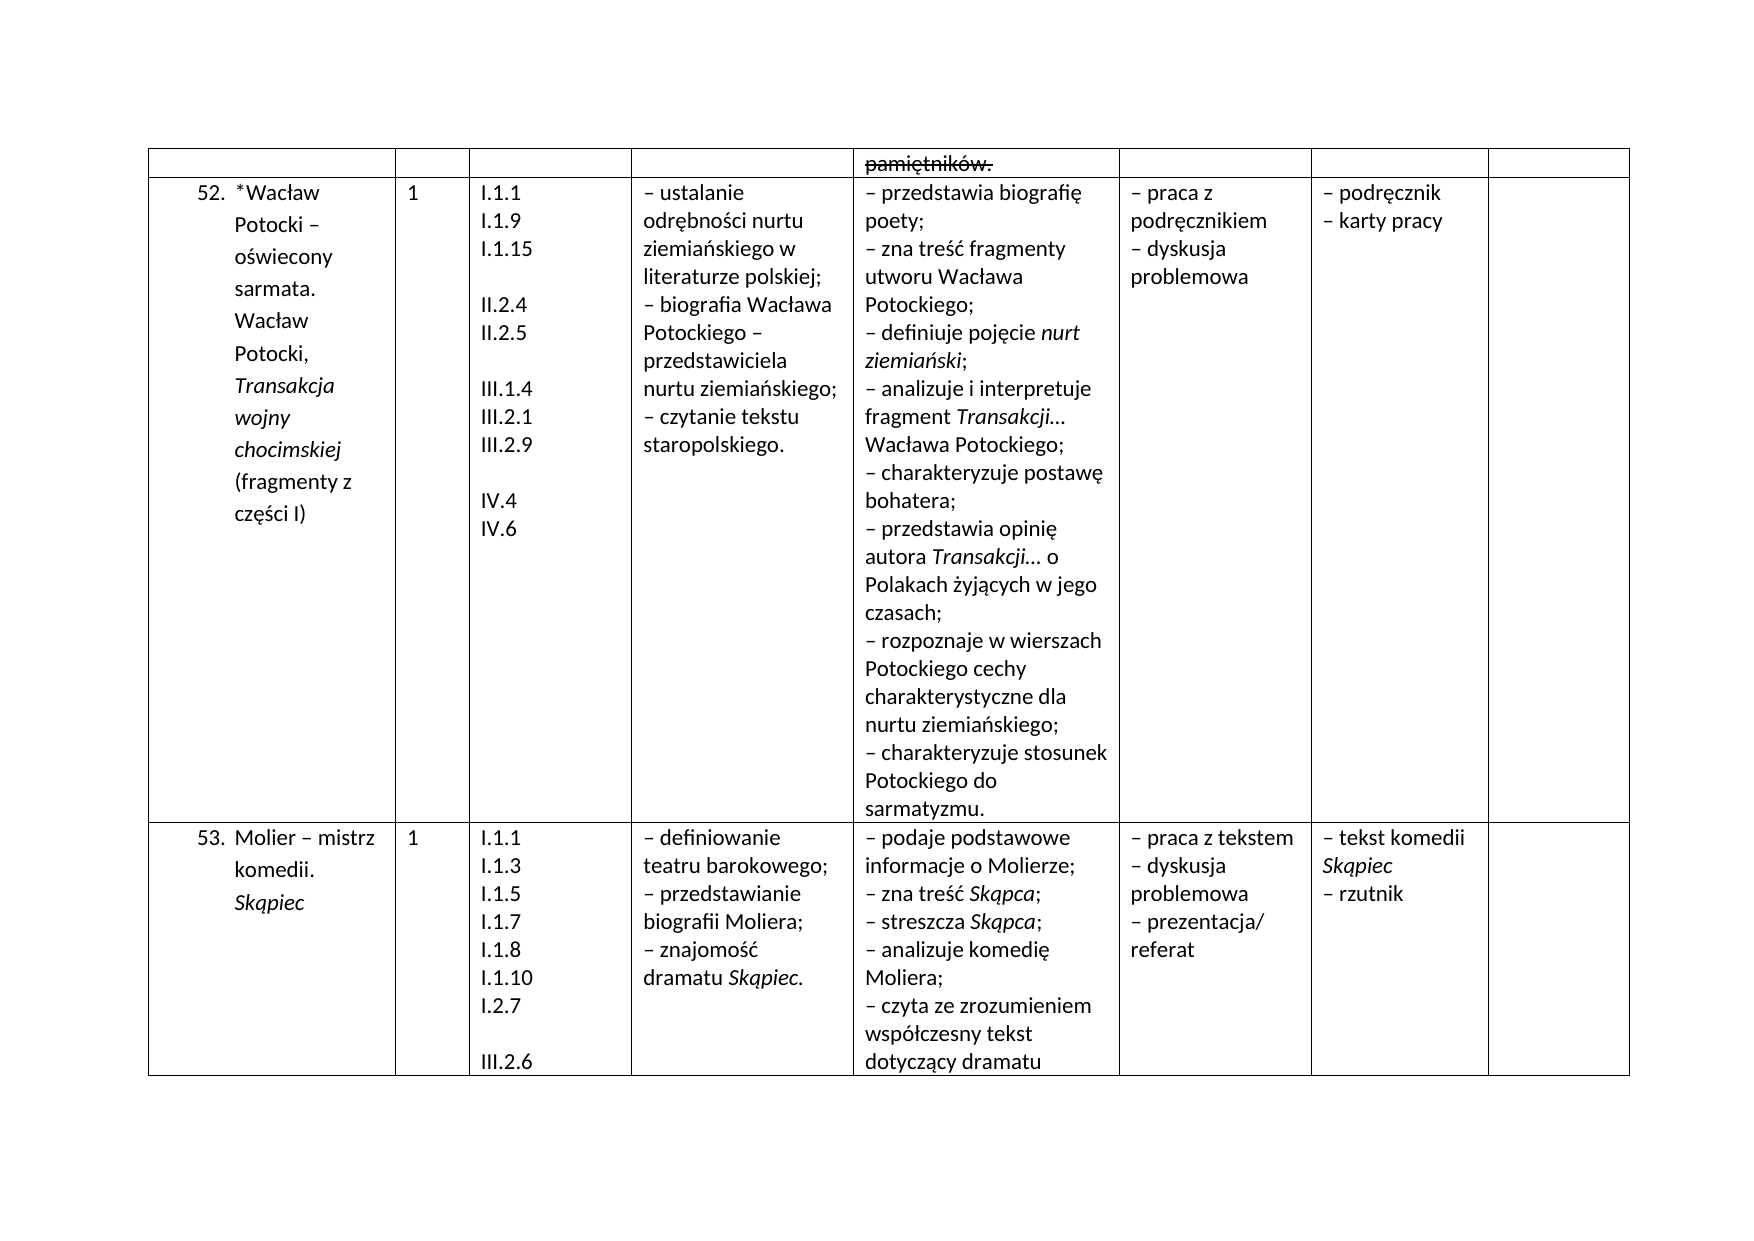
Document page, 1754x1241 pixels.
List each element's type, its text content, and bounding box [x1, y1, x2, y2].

table_cell [1489, 178, 1629, 822]
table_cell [1120, 823, 1311, 1075]
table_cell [632, 149, 853, 177]
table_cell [632, 823, 853, 1075]
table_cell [1489, 149, 1629, 177]
table_cell – praca z podręcznikiem – dyskusja problemowa [1120, 178, 1311, 822]
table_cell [854, 149, 1119, 177]
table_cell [1120, 149, 1311, 177]
table_cell – ustalanie odrębności nurtu ziemiańskiego w literaturze polskiej; – biografia Wacława Potockiego – przedstawiciela nurtu ziemiańskiego; – czytanie tekstu staropolskiego. [632, 178, 853, 822]
table_cell [1489, 823, 1629, 1075]
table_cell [149, 823, 395, 1075]
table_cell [470, 823, 631, 1075]
table_cell – przedstawia biografię poety; – zna treść fragmenty utworu Wacława Potockiego; – definiuje pojęcie nurt ziemiański; – analizuje i interpretuje fragment Transakcji… Wacława Potockiego; – charakteryzuje postawę bohatera; – przedstawia opinię autora Transakcji… o Polakach żyjących w jego czasach; – rozpoznaje w wierszach Potockiego cechy charakterystyczne dla nurtu ziemiańskiego; – charakteryzuje stosunek Potockiego do sarmatyzmu. [854, 178, 1119, 822]
table_cell 1 [396, 149, 469, 177]
table_cell *Wacław Potocki – oświecony sarmata. Wacław Potocki, Transakcja wojny chocimskiej (fragmenty z części I) [149, 178, 395, 822]
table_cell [1312, 823, 1488, 1075]
table_cell 1 [396, 823, 469, 1075]
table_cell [1312, 149, 1488, 177]
table_cell – podręcznik – karty pracy [1312, 178, 1488, 822]
table_cell I.1.1 I.1.9 I.1.15 II.2.4 II.2.5 III.1.4 III.2.1 III.2.9 IV.4 IV.6 [470, 178, 631, 822]
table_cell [854, 823, 1119, 1075]
table_cell 1 [396, 178, 469, 822]
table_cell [149, 149, 395, 177]
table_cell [470, 149, 631, 177]
